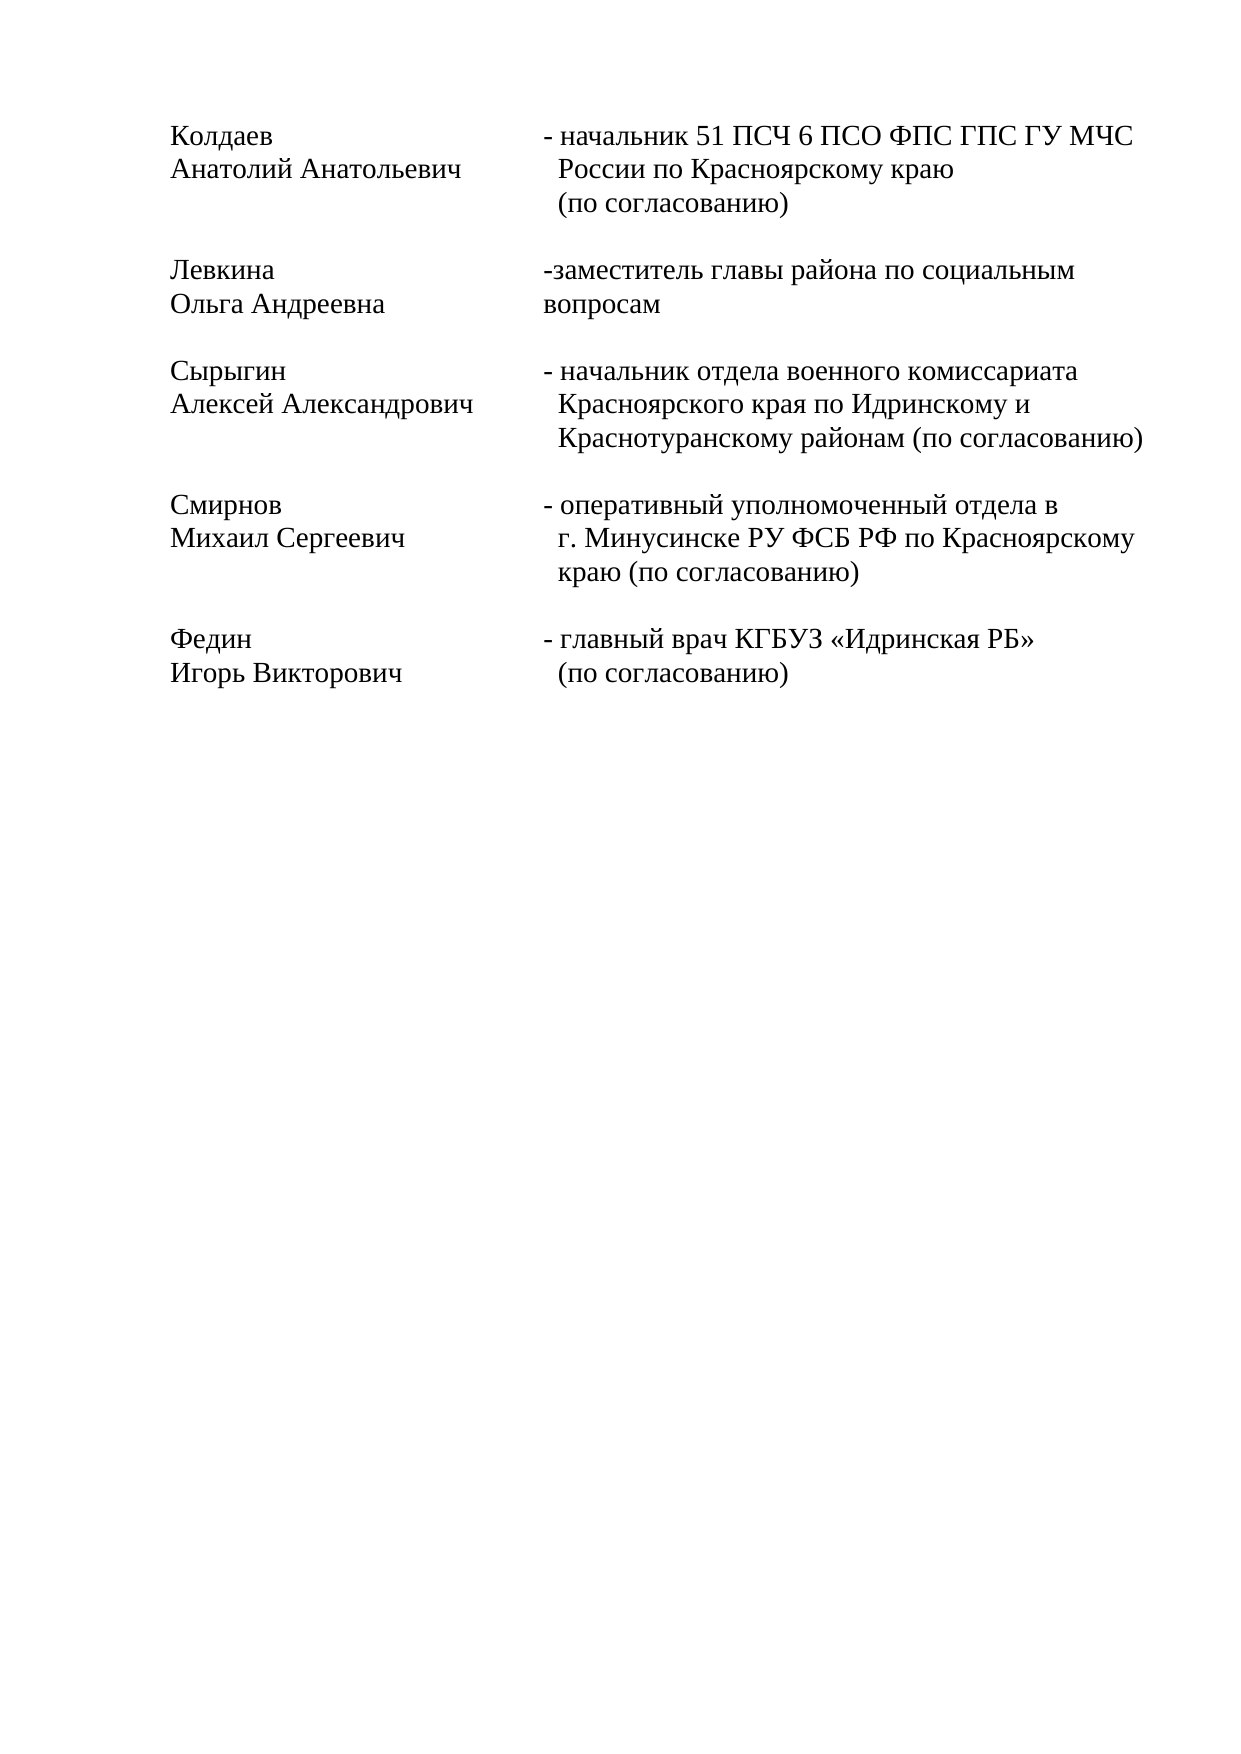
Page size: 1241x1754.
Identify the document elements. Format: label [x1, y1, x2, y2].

table_header [532, 118, 1182, 923]
table_header [159, 118, 532, 923]
